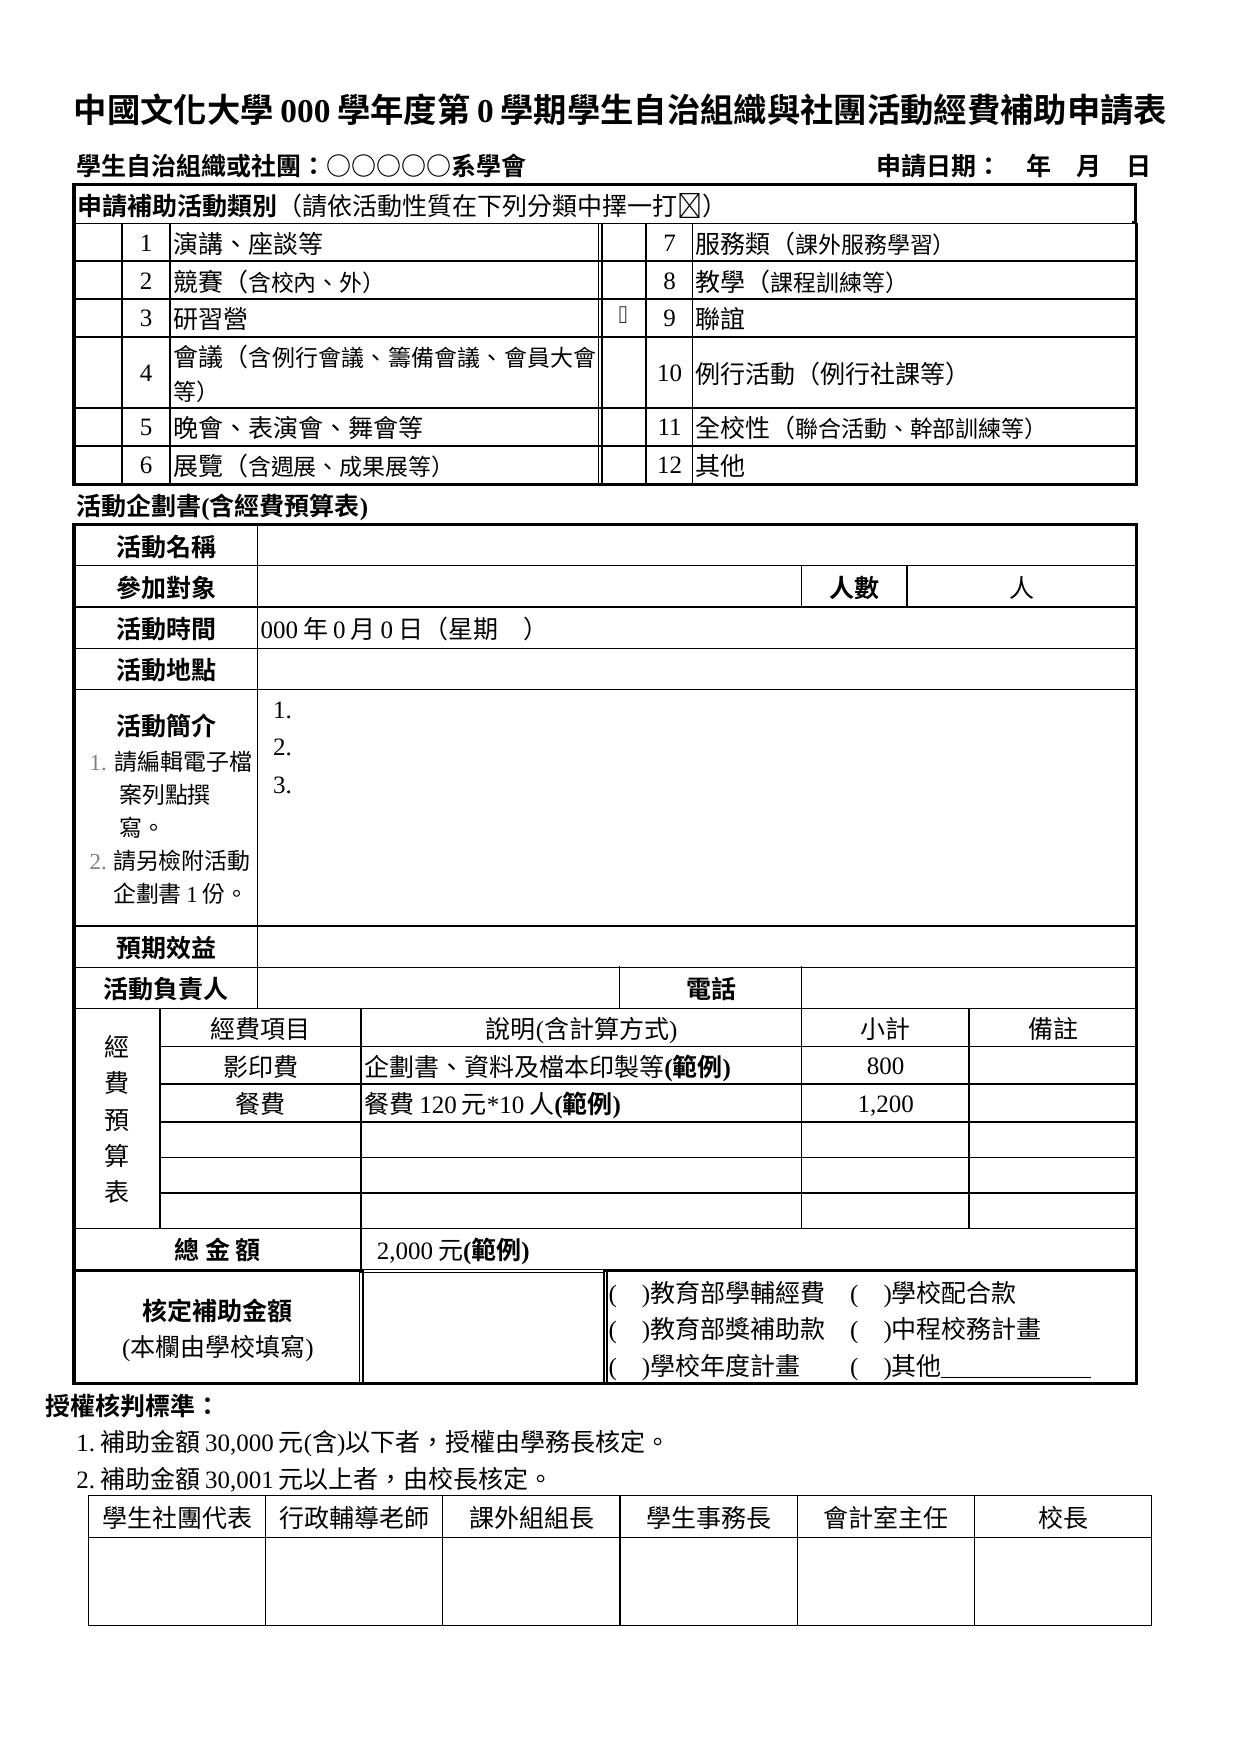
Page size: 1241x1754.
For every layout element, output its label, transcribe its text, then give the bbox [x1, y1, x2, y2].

table_cell 其他 [693, 447, 1135, 483]
table_header 課外組組長 [443, 1496, 619, 1537]
table_cell [443, 1538, 619, 1625]
table_cell [76, 338, 121, 407]
table_cell 核定補助金額 (本欄由學校填寫) [76, 1272, 359, 1382]
text 活動企劃書(含經費預算表) [76, 486, 1177, 523]
table_cell [603, 447, 645, 483]
table_cell [161, 1158, 360, 1192]
table_cell [258, 927, 1135, 966]
list 補助金額30,000元(含)以下者，授權由學務長核定。 [76, 1423, 1152, 1459]
table_cell [76, 409, 121, 445]
table_cell [161, 1123, 360, 1157]
table_cell 經費項目 [161, 1009, 360, 1046]
table_cell 12 [647, 447, 692, 483]
table_header 會計室主任 [798, 1496, 974, 1537]
table_cell 1,200 [802, 1085, 968, 1121]
table_cell [970, 1085, 1135, 1121]
table_cell [802, 968, 1135, 1008]
table_cell [76, 262, 121, 298]
table_cell [603, 224, 645, 260]
table_cell 活動時間 [76, 608, 257, 647]
table_cell 人數 [802, 566, 906, 606]
table_cell 2 [123, 262, 169, 298]
table_cell 晚會、表演會、舞會等 [171, 409, 598, 445]
table_cell 7 [647, 224, 692, 260]
table_cell 聯誼 [693, 300, 1135, 336]
table_cell 10 [647, 338, 692, 407]
table_cell 1 [123, 224, 169, 260]
table_cell 預期效益 [76, 927, 257, 966]
table_cell 活動負責人 [76, 968, 257, 1008]
table_header 校長 [975, 1496, 1151, 1537]
table_cell [802, 1194, 968, 1227]
table_cell [970, 1194, 1135, 1227]
table_cell [621, 1538, 797, 1625]
table_cell 6 [123, 447, 169, 483]
table_cell 競賽（含校內、外） [171, 262, 598, 298]
table_cell 4 [123, 338, 169, 407]
table_cell [76, 447, 121, 483]
table_cell 800 [802, 1047, 968, 1083]
table_cell [603, 338, 645, 407]
table_cell [975, 1538, 1151, 1625]
table_cell 電話 [620, 968, 801, 1008]
table_cell 餐費 [161, 1085, 360, 1121]
text 中國文化大學000學年度第0學期學生自治組織與社團活動經費補助申請表 [64, 71, 1177, 146]
table_cell 教學（課程訓練等） [693, 262, 1135, 298]
table_cell [802, 1123, 968, 1157]
table_cell 小計 [802, 1009, 968, 1046]
table_cell [266, 1538, 442, 1625]
table_cell 5 [123, 409, 169, 445]
table_cell [362, 1158, 801, 1192]
table_cell 活動地點 [76, 649, 257, 689]
table_cell 展覽（含週展、成果展等） [171, 447, 598, 483]
table_cell 經 費 預 算 表 [76, 1009, 159, 1227]
table_cell 11 [647, 409, 692, 445]
table_cell 會議（含例行會議、籌備會議、會員大會等） [171, 338, 598, 407]
table_cell ( )教育部學輔經費 ( )學校配合款 ( )教育部獎補助款 ( )中程校務計畫 ( )學校年度計畫 ( )其他＿＿＿＿＿＿ [608, 1272, 1135, 1382]
table_cell 活動簡介 請編輯電子檔案列點撰寫。 請另檢附活動企劃書1份。 [76, 690, 257, 925]
table_cell 2,000元(範例) [362, 1229, 1135, 1269]
table_cell 人 [908, 566, 1135, 606]
table_cell [603, 300, 645, 336]
table_cell [76, 300, 121, 336]
table_cell [258, 968, 619, 1008]
table_header [258, 526, 1135, 565]
table_cell 總 金 額 [76, 1229, 360, 1269]
table_cell [364, 1273, 603, 1382]
table_cell [798, 1538, 974, 1625]
table_header 行政輔導老師 [266, 1496, 442, 1537]
table_cell 影印費 [161, 1047, 360, 1083]
table_header 申請補助活動類別（請依活動性質在下列分類中擇一打） [76, 186, 1134, 223]
table_cell [603, 409, 645, 445]
table_cell 說明(含計算方式) [362, 1009, 801, 1046]
table_cell [76, 224, 121, 260]
table_cell [970, 1158, 1135, 1192]
text 授權核判標準： [20, 1385, 1152, 1423]
list 補助金額30,001元以上者，由校長核定。 [76, 1459, 1152, 1495]
table_cell [161, 1194, 360, 1227]
table_cell [362, 1194, 801, 1227]
table_cell 研習營 [171, 300, 598, 336]
table_cell [258, 566, 801, 606]
table_cell 演講、座談等 [171, 224, 598, 260]
table_header 活動名稱 [76, 526, 257, 565]
table_cell 企劃書、資料及檔本印製等(範例) [362, 1047, 801, 1083]
table_cell 備註 [970, 1009, 1135, 1046]
table_header 學生社團代表 [89, 1496, 265, 1537]
table_cell [603, 262, 645, 298]
text 學生自治組織或社團：○○○○○系學會 申請日期： 年 月 日 [76, 146, 1177, 183]
table_cell 例行活動（例行社課等） [693, 338, 1135, 407]
table_cell [970, 1123, 1135, 1157]
table_cell 參加對象 [76, 566, 257, 606]
table_cell [258, 649, 1135, 689]
table_cell 8 [647, 262, 692, 298]
table_cell 服務類（課外服務學習） [693, 224, 1135, 260]
table_cell 9 [647, 300, 692, 336]
table_cell 3 [123, 300, 169, 336]
table_header 學生事務長 [621, 1496, 797, 1537]
table_cell 餐費120元*10人(範例) [362, 1085, 801, 1121]
table_cell 000年0月0日（星期 ） [258, 608, 1135, 647]
table_cell 全校性（聯合活動、幹部訓練等） [693, 409, 1135, 445]
table_cell [89, 1538, 265, 1625]
table_cell [362, 1123, 801, 1157]
table_cell [258, 690, 1135, 925]
table_cell [802, 1158, 968, 1192]
table_cell [970, 1047, 1135, 1083]
